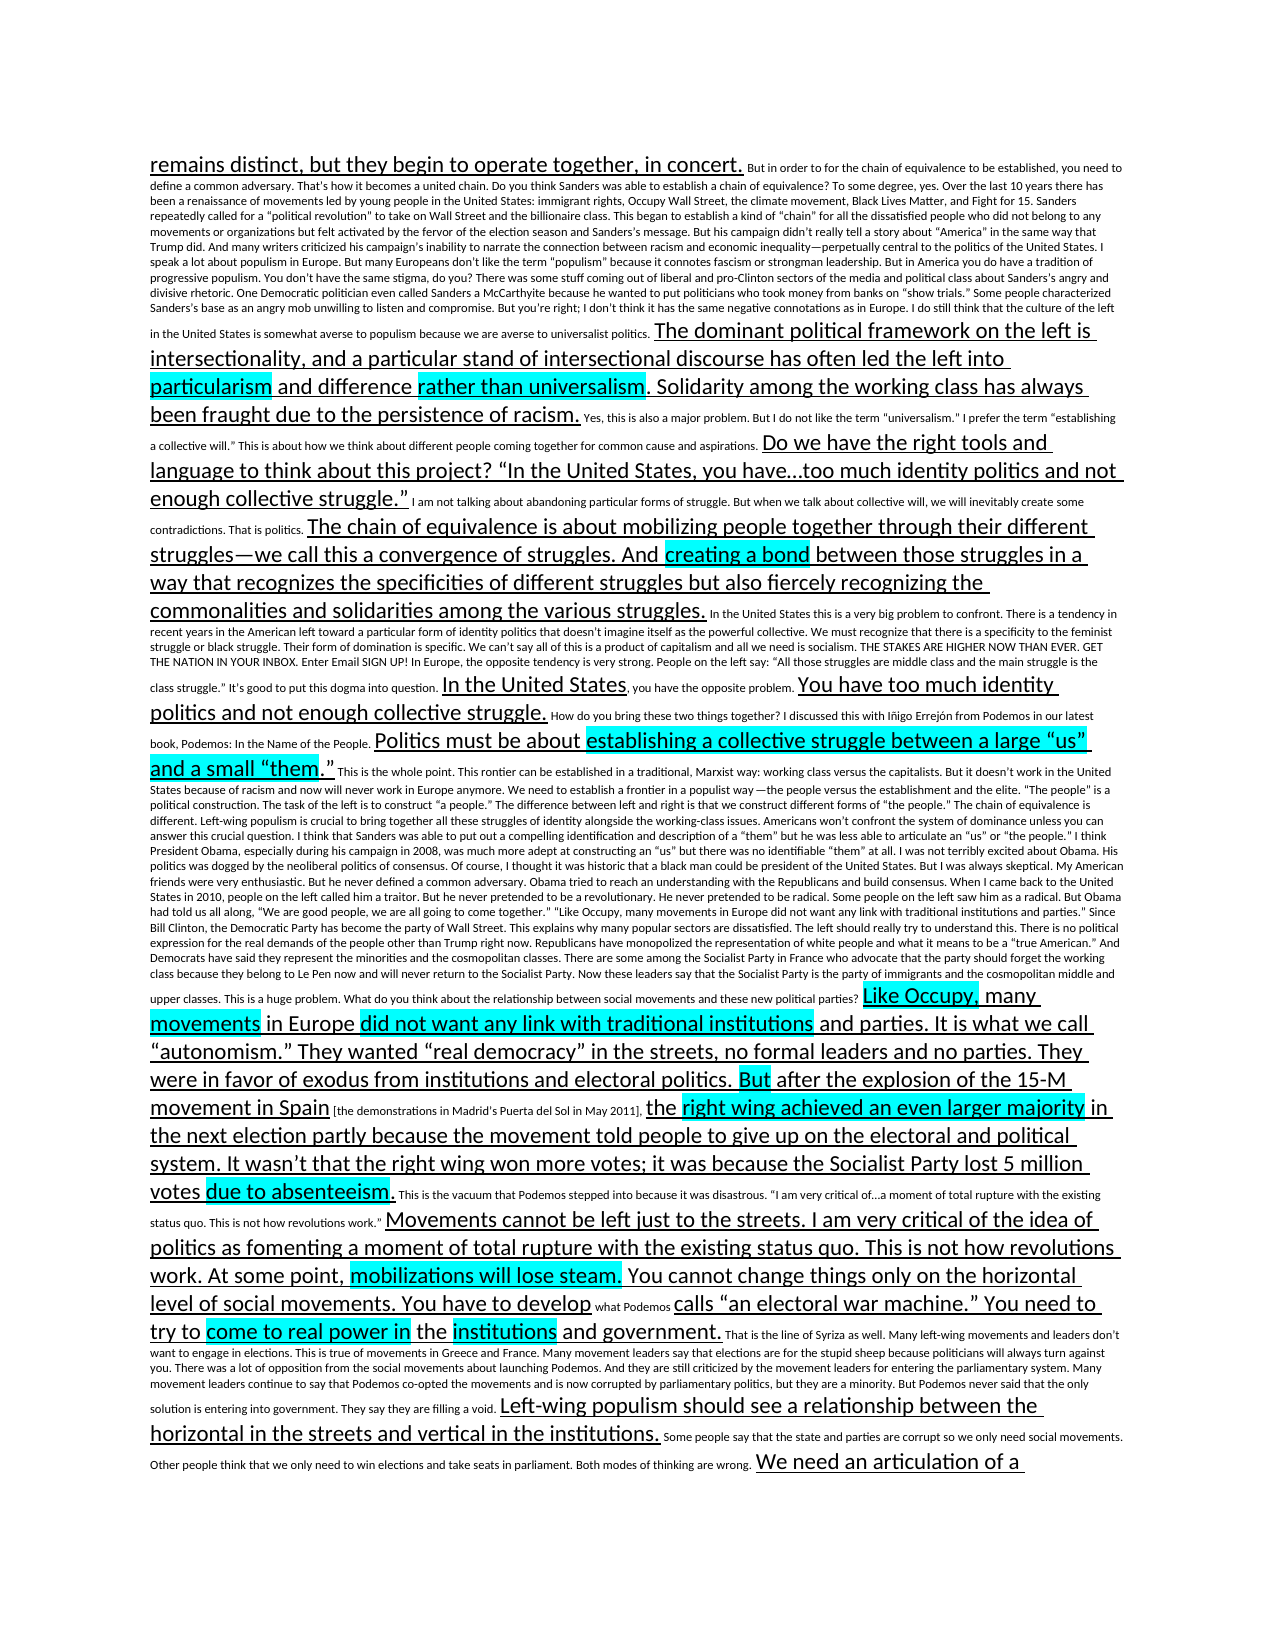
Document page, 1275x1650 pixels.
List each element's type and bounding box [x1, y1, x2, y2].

text [150, 150, 1125, 1475]
